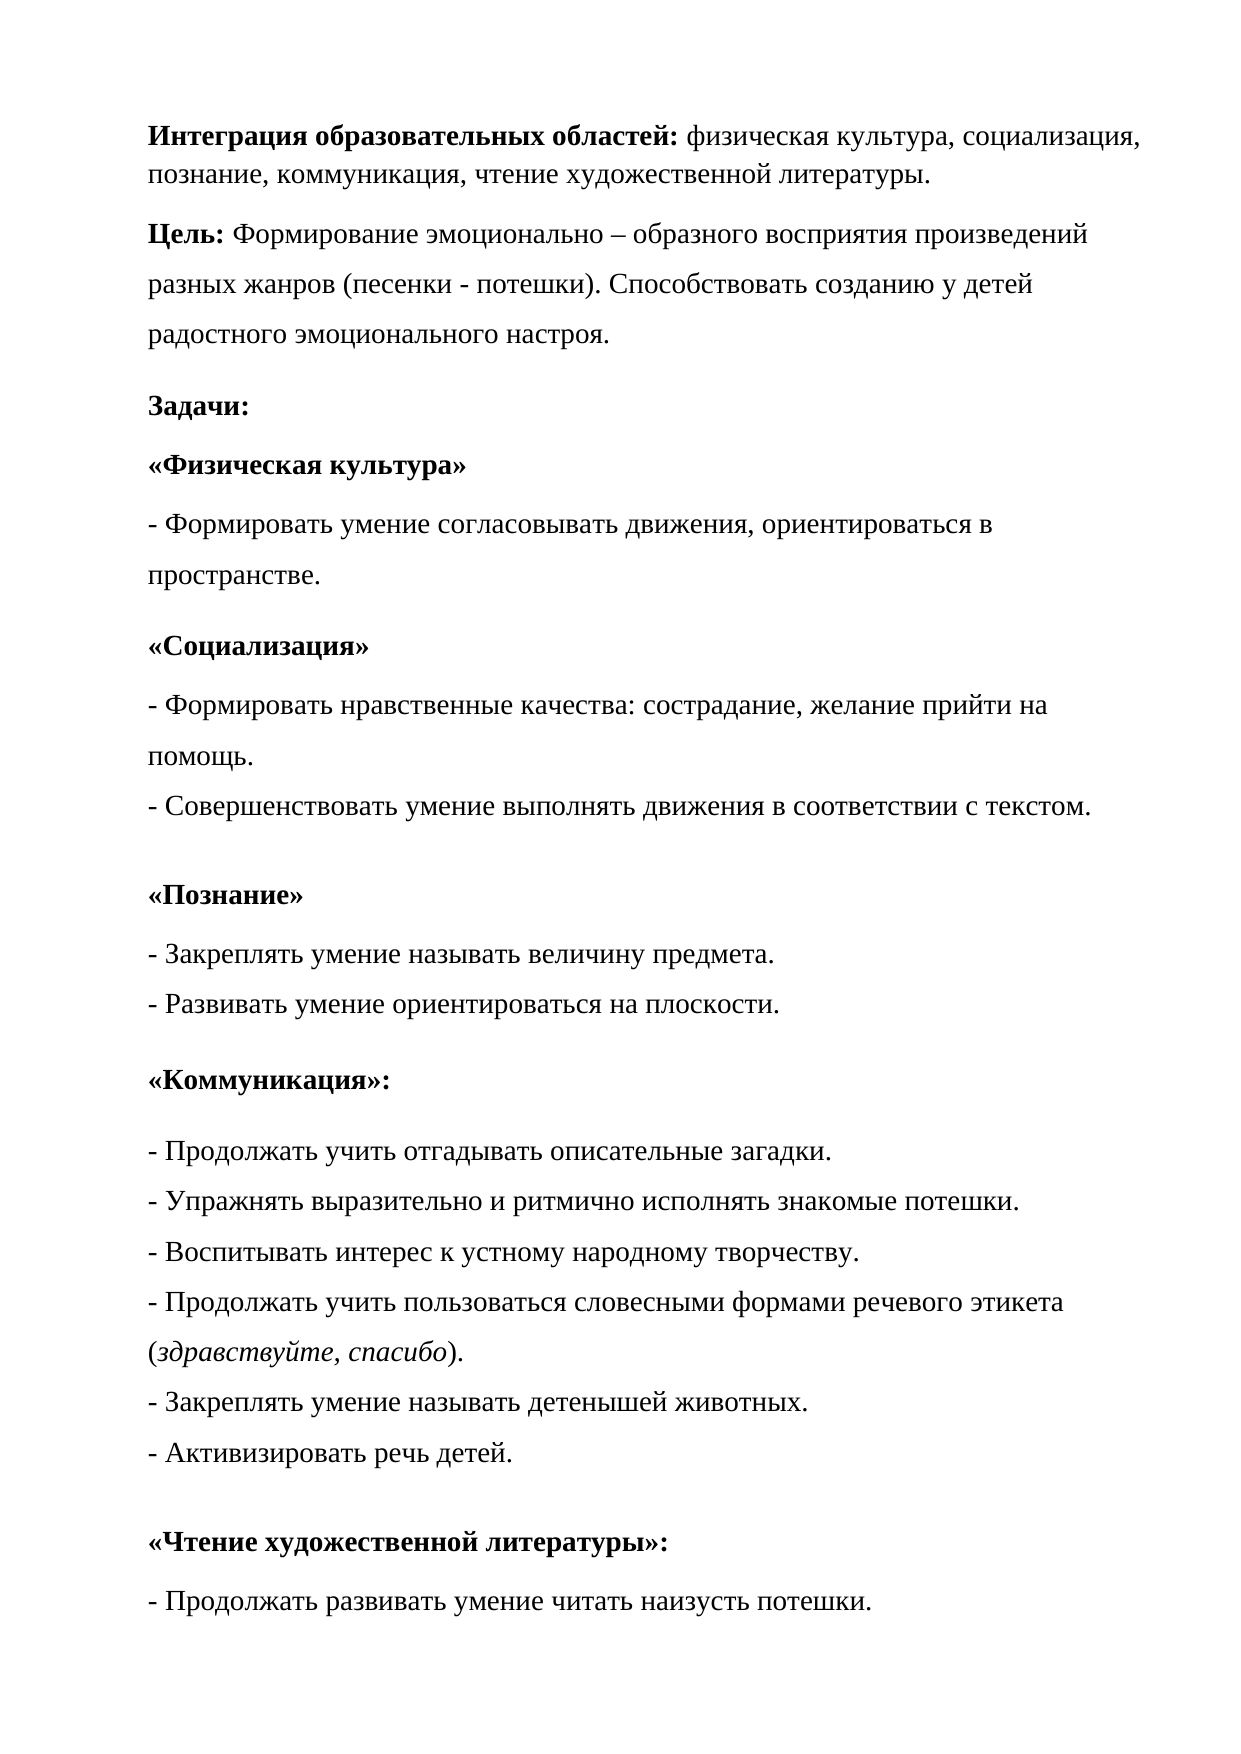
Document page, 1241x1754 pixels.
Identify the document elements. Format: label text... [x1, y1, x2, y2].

text - Формировать нравственные качества: сострадание, желание прийти на помощь. [148, 687, 1152, 771]
text Задачи: [148, 388, 1152, 421]
text - Развивать умение ориентироваться на плоскости. [148, 987, 1152, 1020]
text - Закреплять умение называть детенышей животных. [148, 1384, 1152, 1418]
text «Физическая культура» [148, 447, 1152, 481]
text - Формировать умение согласовывать движения, ориентироваться в пространстве. [148, 507, 1152, 590]
text - Упражнять выразительно и ритмично исполнять знакомые потешки. [148, 1183, 1152, 1217]
text «Социализация» [148, 628, 1152, 662]
text - Закреплять умение называть величину предмета. [148, 936, 1152, 970]
text Цель: Формирование эмоционально – образного восприятия произведений разных жанров (песенки - потешки). Способствовать созданию у детей радостного эмоционального настроя. [148, 216, 1152, 350]
text - Продолжать развивать умение читать наизусть потешки. [148, 1583, 1152, 1617]
text - Активизировать речь детей. [148, 1435, 1152, 1468]
text Интеграция образовательных областей: физическая культура, социализация, познание, коммуникация, чтение художественной литературы. [148, 118, 1152, 190]
text «Познание» [148, 877, 1152, 910]
text - Совершенствовать умение выполнять движения в соответствии с текстом. [148, 788, 1152, 822]
text «Чтение художественной литературы»: [148, 1524, 1152, 1557]
text - Продолжать учить отгадывать описательные загадки. [148, 1133, 1152, 1167]
text - Продолжать учить пользоваться словесными формами речевого этикета (здравствуйте, спасибо). [148, 1284, 1152, 1368]
text «Коммуникация»: [148, 1062, 1152, 1095]
text - Воспитывать интерес к устному народному творчеству. [148, 1234, 1152, 1267]
